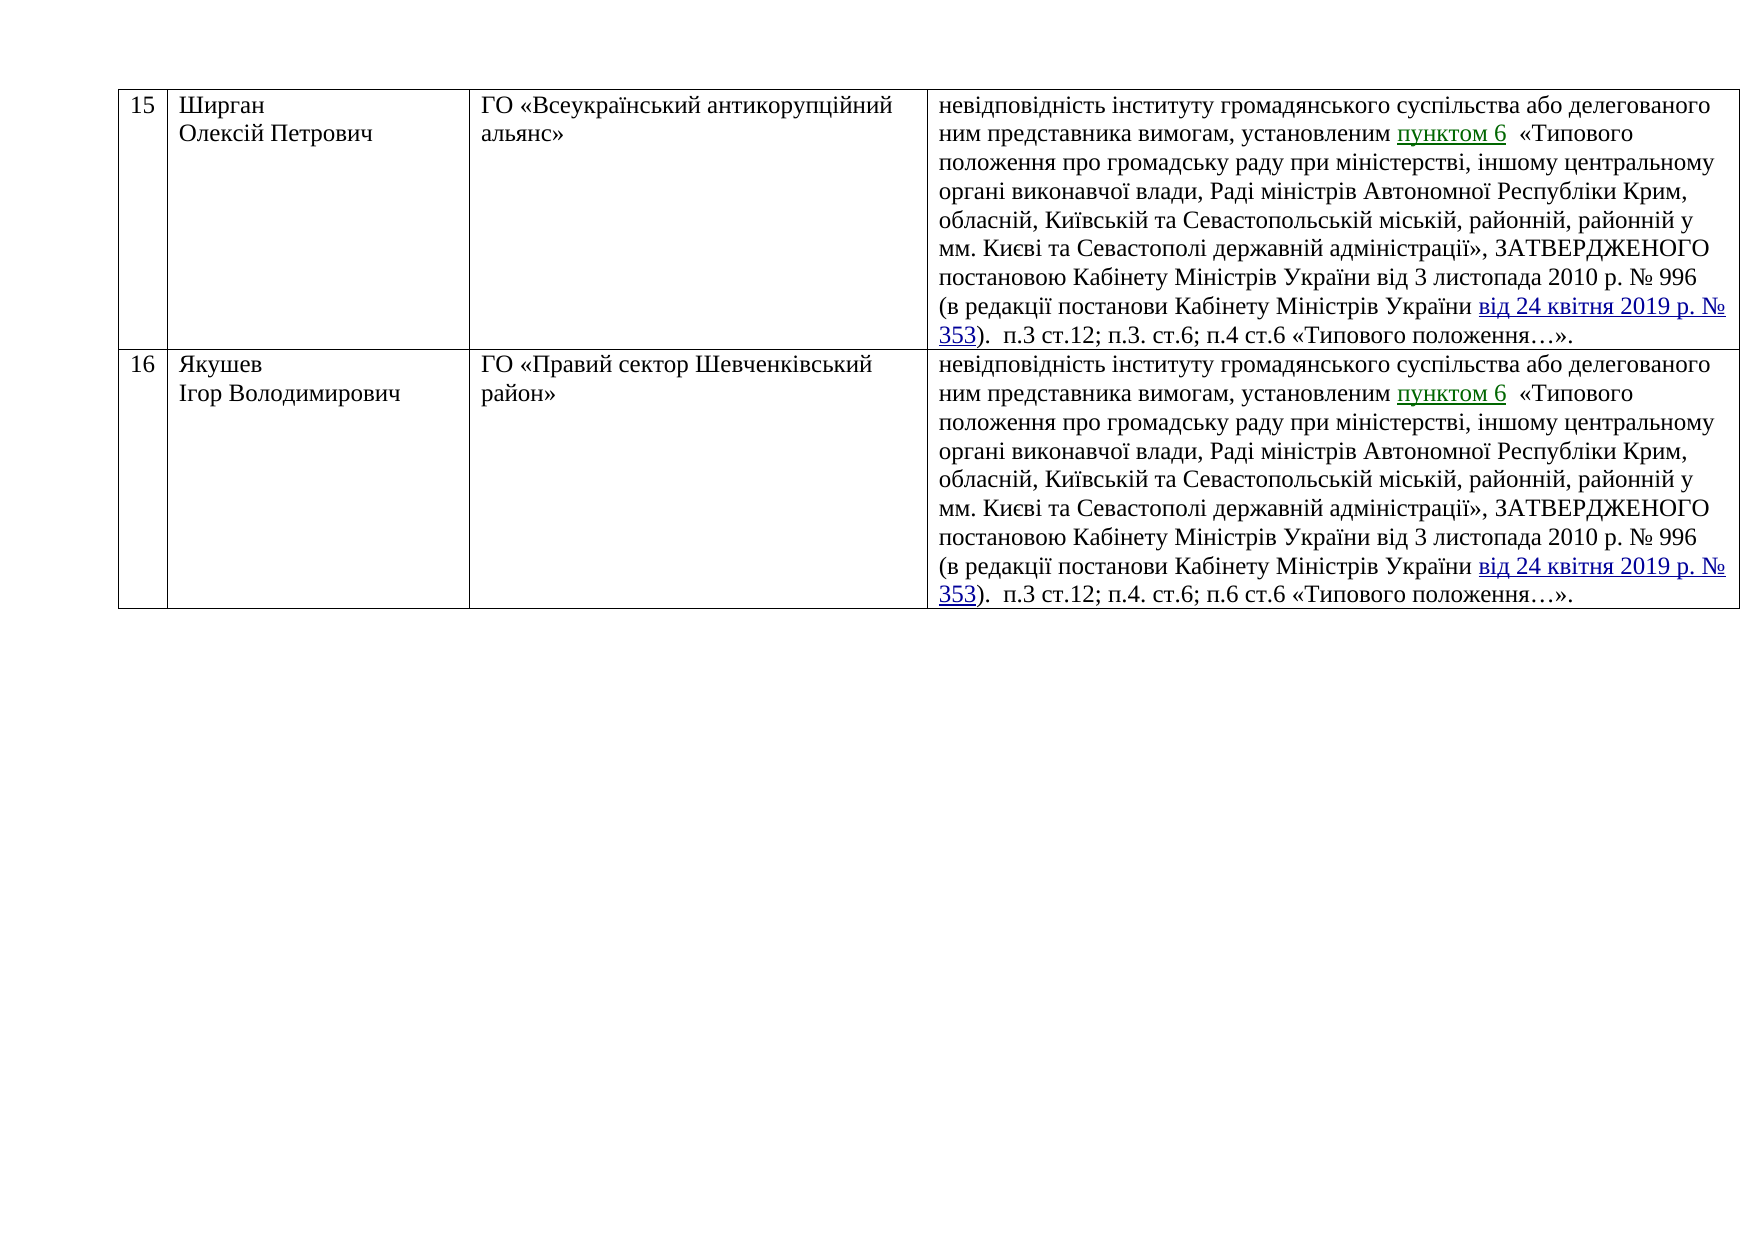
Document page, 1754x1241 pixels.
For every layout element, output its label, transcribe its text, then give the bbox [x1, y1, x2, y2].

table_cell невідповідність інституту громадянського суспільства або делегованого ним представника вимогам, установленим пунктом 6 «Типового положення про громадську раду при міністерстві, іншому центральному органі виконавчої влади, Раді міністрів Автономної Республіки Крим, обласній, Київській та Севастопольській міській, районній, районній у мм. Києві та Севастополі державній адміністрації», ЗАТВЕРДЖЕНОГО постановою Кабінету Міністрів України від 3 листопада 2010 р. № 996 (в редакції постанови Кабінету Міністрів України від 24 квітня 2019 р. № 353). п.3 ст.12; п.3. ст.6; п.4 ст.6 «Типового положення…». [928, 90, 1739, 348]
table_cell ГО «Всеукраїнський антикорупційний альянс» [470, 90, 927, 348]
table_cell 15 [119, 90, 167, 348]
table_cell невідповідність інституту громадянського суспільства або делегованого ним представника вимогам, установленим пунктом 6 «Типового положення про громадську раду при міністерстві, іншому центральному органі виконавчої влади, Раді міністрів Автономної Республіки Крим, обласній, Київській та Севастопольській міській, районній, районній у мм. Києві та Севастополі державній адміністрації», ЗАТВЕРДЖЕНОГО постановою Кабінету Міністрів України від 3 листопада 2010 р. № 996 (в редакції постанови Кабінету Міністрів України від 24 квітня 2019 р. № 353). п.3 ст.12; п.4. ст.6; п.6 ст.6 «Типового положення…». [928, 350, 1739, 608]
table_cell Якушев Ігор Володимирович [168, 350, 469, 608]
table_cell ГО «Правий сектор Шевченківський район» [470, 350, 927, 608]
table_cell Ширган Олексій Петрович [168, 90, 469, 348]
table_cell 16 [119, 350, 167, 608]
